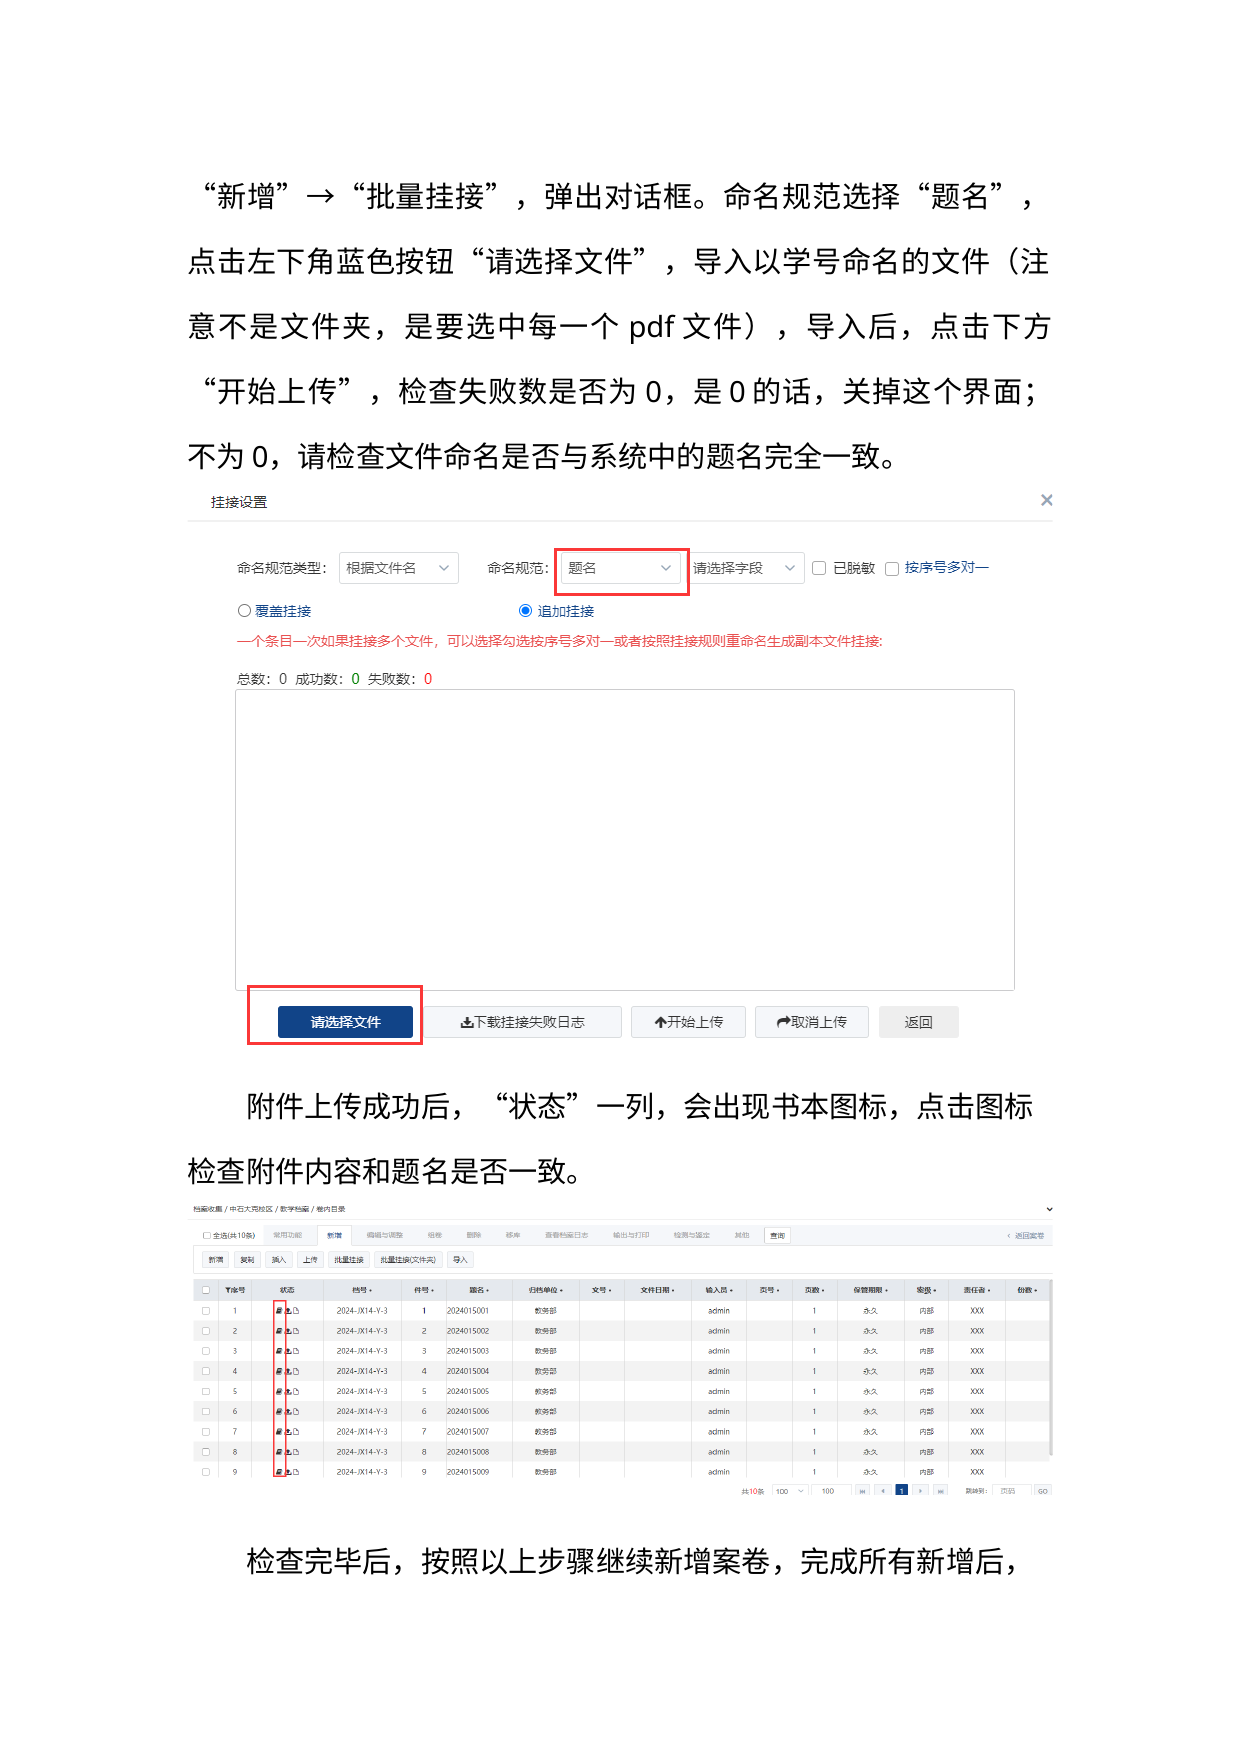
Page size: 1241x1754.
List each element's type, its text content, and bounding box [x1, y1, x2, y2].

picture [187, 487, 1053, 1047]
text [187, 1527, 1053, 1592]
text 附件上传成功后，“状态”一列，会出现书本图标，点击图标检查附件内容和题名是否一致。 [187, 1072, 1053, 1202]
picture [187, 1202, 1053, 1495]
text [187, 162, 1053, 487]
